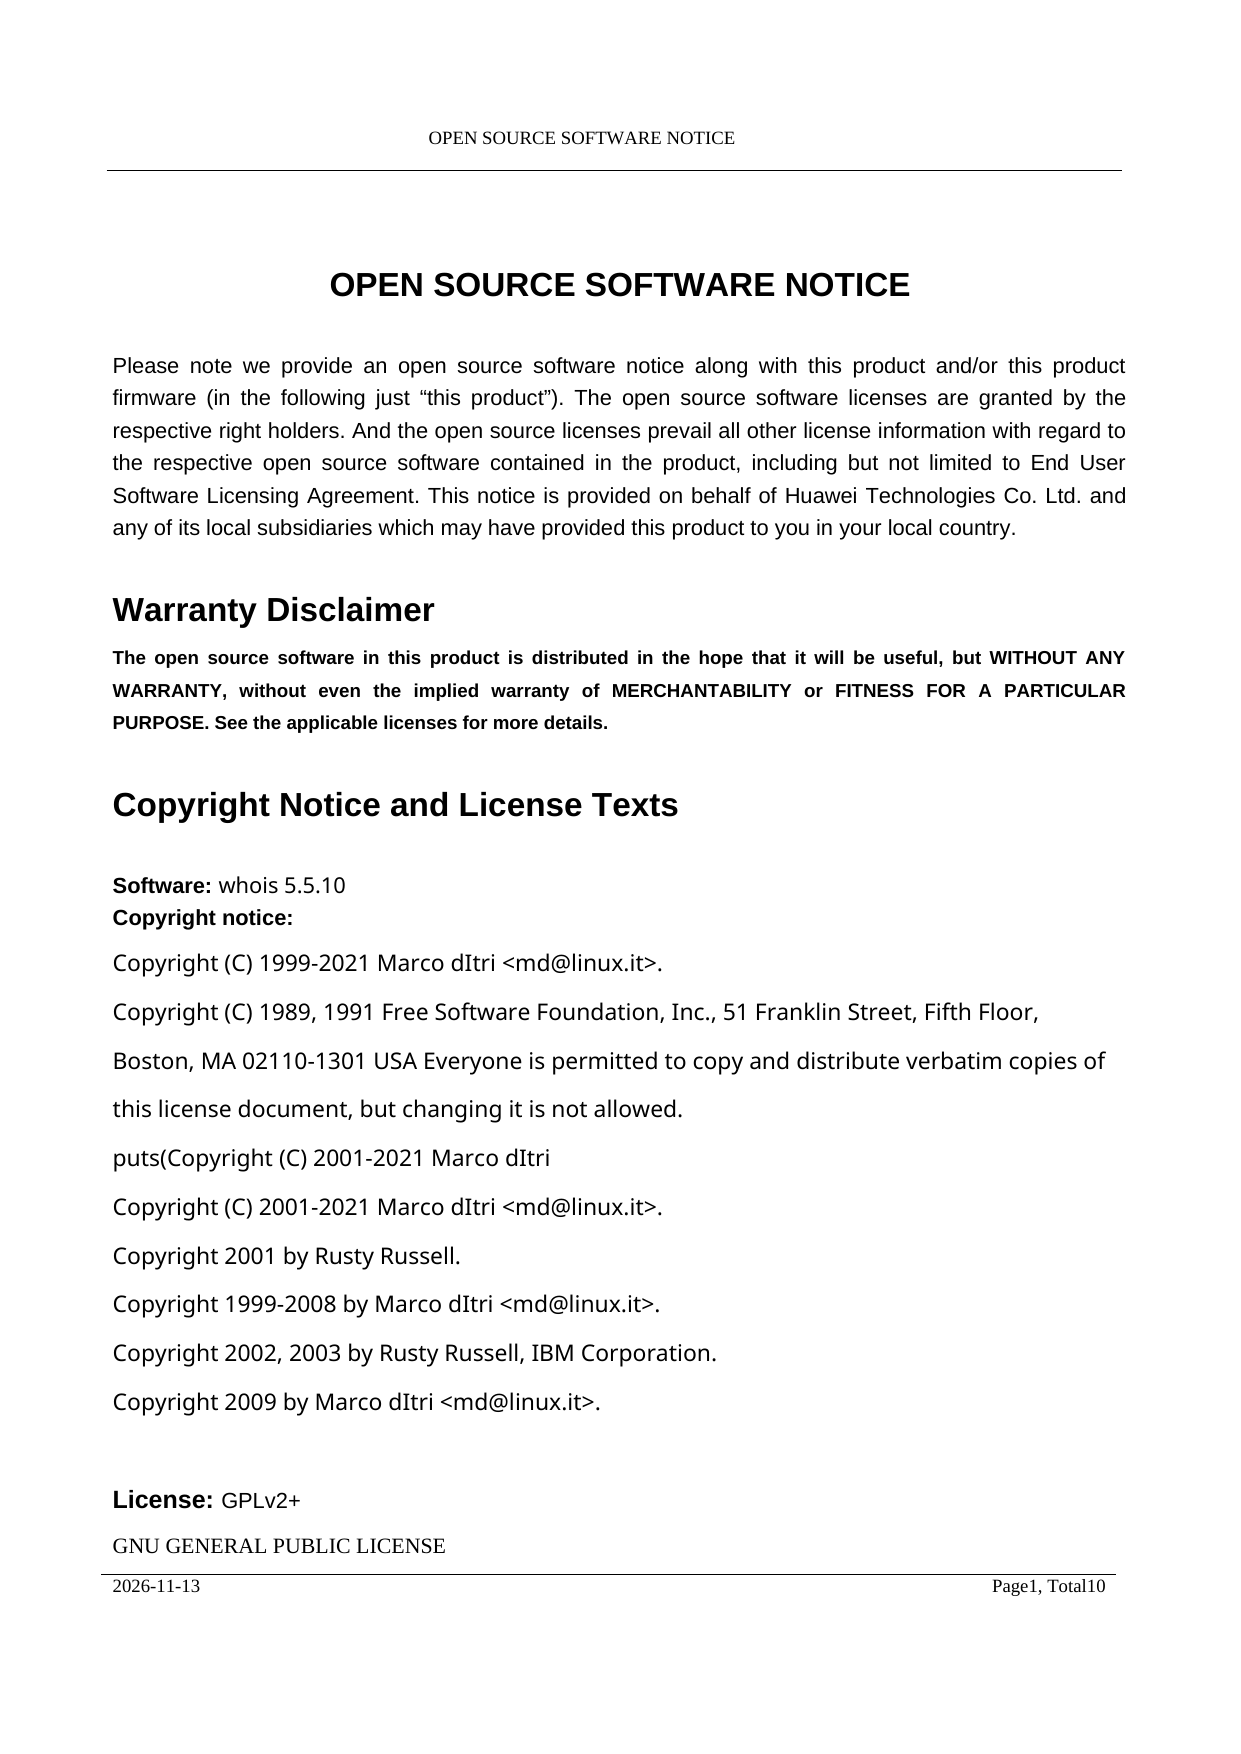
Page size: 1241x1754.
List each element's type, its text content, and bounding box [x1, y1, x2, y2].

text The open source software in this product is distributed in the hope that it will be useful, but WITHOUT ANY WARRANTY, without even the implied warranty of MERCHANTABILITY or FITNESS FOR A PARTICULAR PURPOSE. See the applicable licenses for more details. [112, 641, 1128, 739]
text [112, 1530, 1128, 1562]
text License: GPLv2+ [112, 1483, 1128, 1515]
text Copyright Notice and License Texts [112, 771, 1128, 836]
text Warranty Disclaimer [112, 576, 1128, 641]
text Copyright (C) 1999-2021 Marco dItri <md@linux.it>. Copyright (C) 1989, 1991 Free Software Foundation, Inc., 51 Franklin Street, Fifth Floor, Boston, MA 02110-1301 USA Everyone is permitted to copy and distribute verbatim copies of this license document, but changing it is not allowed. puts(Copyright (C) 2001-2021 Marco dItri Copyright (C) 2001-2021 Marco dItri <md@linux.it>. Copyright 2001 by Rusty Russell. Copyright 1999-2008 by Marco dItri <md@linux.it>. Copyright 2002, 2003 by Rusty Russell, IBM Corporation. Copyright 2009 by Marco dItri <md@linux.it>. [112, 947, 1128, 1467]
text Please note we provide an open source software notice along with this product and/or this product firmware (in the following just “this product”). The open source software licenses are granted by the respective right holders. And the open source licenses prevail all other license information with regard to the respective open source software contained in the product, including but not limited to End User Software Licensing Agreement. This notice is provided on behalf of Huawei Technologies Co. Ltd. and any of its local subsidiaries which may have provided this product to you in your local country. [112, 349, 1128, 544]
text Copyright notice: [112, 901, 1128, 934]
text Software: whois 5.5.10 [112, 869, 1128, 901]
text OPEN SOURCE SOFTWARE NOTICE [112, 251, 1128, 316]
